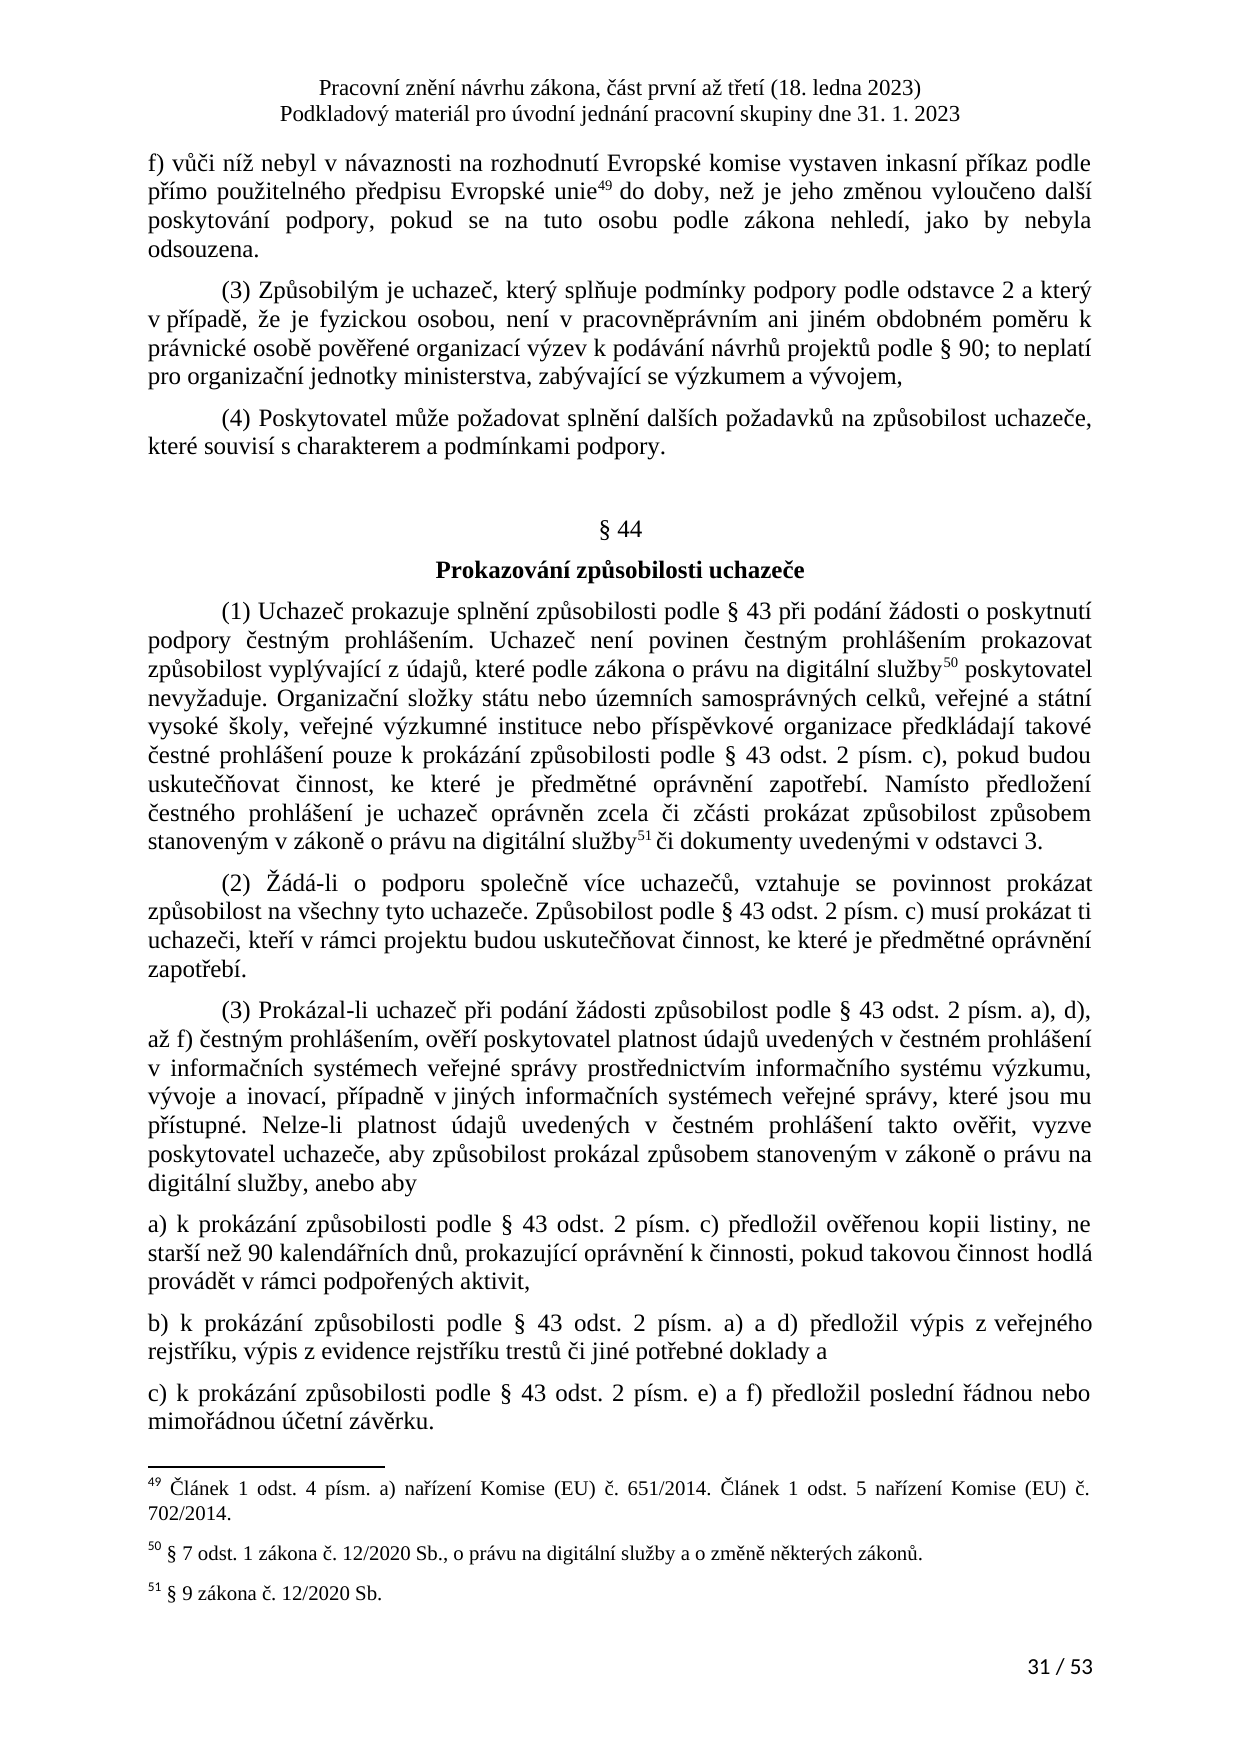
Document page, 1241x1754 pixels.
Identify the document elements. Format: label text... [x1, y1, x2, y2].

text Prokazování způsobilosti uchazeče [148, 555, 1092, 584]
text b) k prokázání způsobilosti podle § 43 odst. 2 písm. a) a d) předložil výpis z veřejného rejstříku, výpis z evidence rejstříku trestů či jiné potřebné doklady a [148, 1308, 1092, 1365]
text a) k prokázání způsobilosti podle § 43 odst. 2 písm. c) předložil ověřenou kopii listiny, ne starší než 90 kalendářních dnů, prokazující oprávnění k činnosti, pokud takovou činnost hodlá provádět v rámci podpořených aktivit, [148, 1209, 1092, 1295]
text (4) Poskytovatel může požadovat splnění dalších požadavků na způsobilost uchazeče, které souvisí s charakterem a podmínkami podpory. [148, 403, 1092, 460]
text c) k prokázání způsobilosti podle § 43 odst. 2 písm. e) a f) předložil poslední řádnou nebo mimořádnou účetní závěrku. [148, 1378, 1092, 1435]
text (3) Prokázal-li uchazeč při podání žádosti způsobilost podle § 43 odst. 2 písm. a), d), až f) čestným prohlášením, ověří poskytovatel platnost údajů uvedených v čestném prohlášení v informačních systémech veřejné správy prostřednictvím informačního systému výzkumu, vývoje a inovací, případně v jiných informačních systémech veřejné správy, které jsou mu přístupné. Nelze-li platnost údajů uvedených v čestném prohlášení takto ověřit, vyzve poskytovatel uchazeče, aby způsobilost prokázal způsobem stanoveným v zákoně o právu na digitální služby, anebo aby [148, 995, 1092, 1196]
text (2) Žádá-li o podporu společně více uchazečů, vztahuje se povinnost prokázat způsobilost na všechny tyto uchazeče. Způsobilost podle § 43 odst. 2 písm. c) musí prokázat ti uchazeči, kteří v rámci projektu budou uskutečňovat činnost, ke které je předmětné oprávnění zapotřebí. [148, 868, 1092, 983]
text (1) Uchazeč prokazuje splnění způsobilosti podle § 43 při podání žádosti o poskytnutí podpory čestným prohlášením. Uchazeč není povinen čestným prohlášením prokazovat způsobilost vyplývající z údajů, které podle zákona o právu na digitální služby poskytovatel nevyžaduje. Organizační složky státu nebo územních samosprávných celků, veřejné a státní vysoké školy, veřejné výzkumné instituce nebo příspěvkové organizace předkládají takové čestné prohlášení pouze k prokázání způsobilosti podle § 43 odst. 2 písm. c), pokud budou uskutečňovat činnost, ke které je předmětné oprávnění zapotřebí. Namísto předložení čestného prohlášení je uchazeč oprávněn zcela či zčásti prokázat způsobilost způsobem stanoveným v zákoně o právu na digitální služby či dokumenty uvedenými v odstavci 3. [148, 596, 1092, 855]
text f) vůči níž nebyl v návaznosti na rozhodnutí Evropské komise vystaven inkasní příkaz podle přímo použitelného předpisu Evropské unie do doby, než je jeho změnou vyloučeno další poskytování podpory, pokud se na tuto osobu podle zákona nehledí, jako by nebyla odsouzena. [148, 148, 1092, 263]
text (3) Způsobilým je uchazeč, který splňuje podmínky podpory podle odstavce 2 a který v případě, že je fyzickou osobou, není v pracovněprávním ani jiném obdobném poměru k právnické osobě pověřené organizací výzev k podávání návrhů projektů podle § 90; to neplatí pro organizační jednotky ministerstva, zabývající se výzkumem a vývojem, [148, 275, 1092, 390]
text § 44 [148, 514, 1092, 543]
